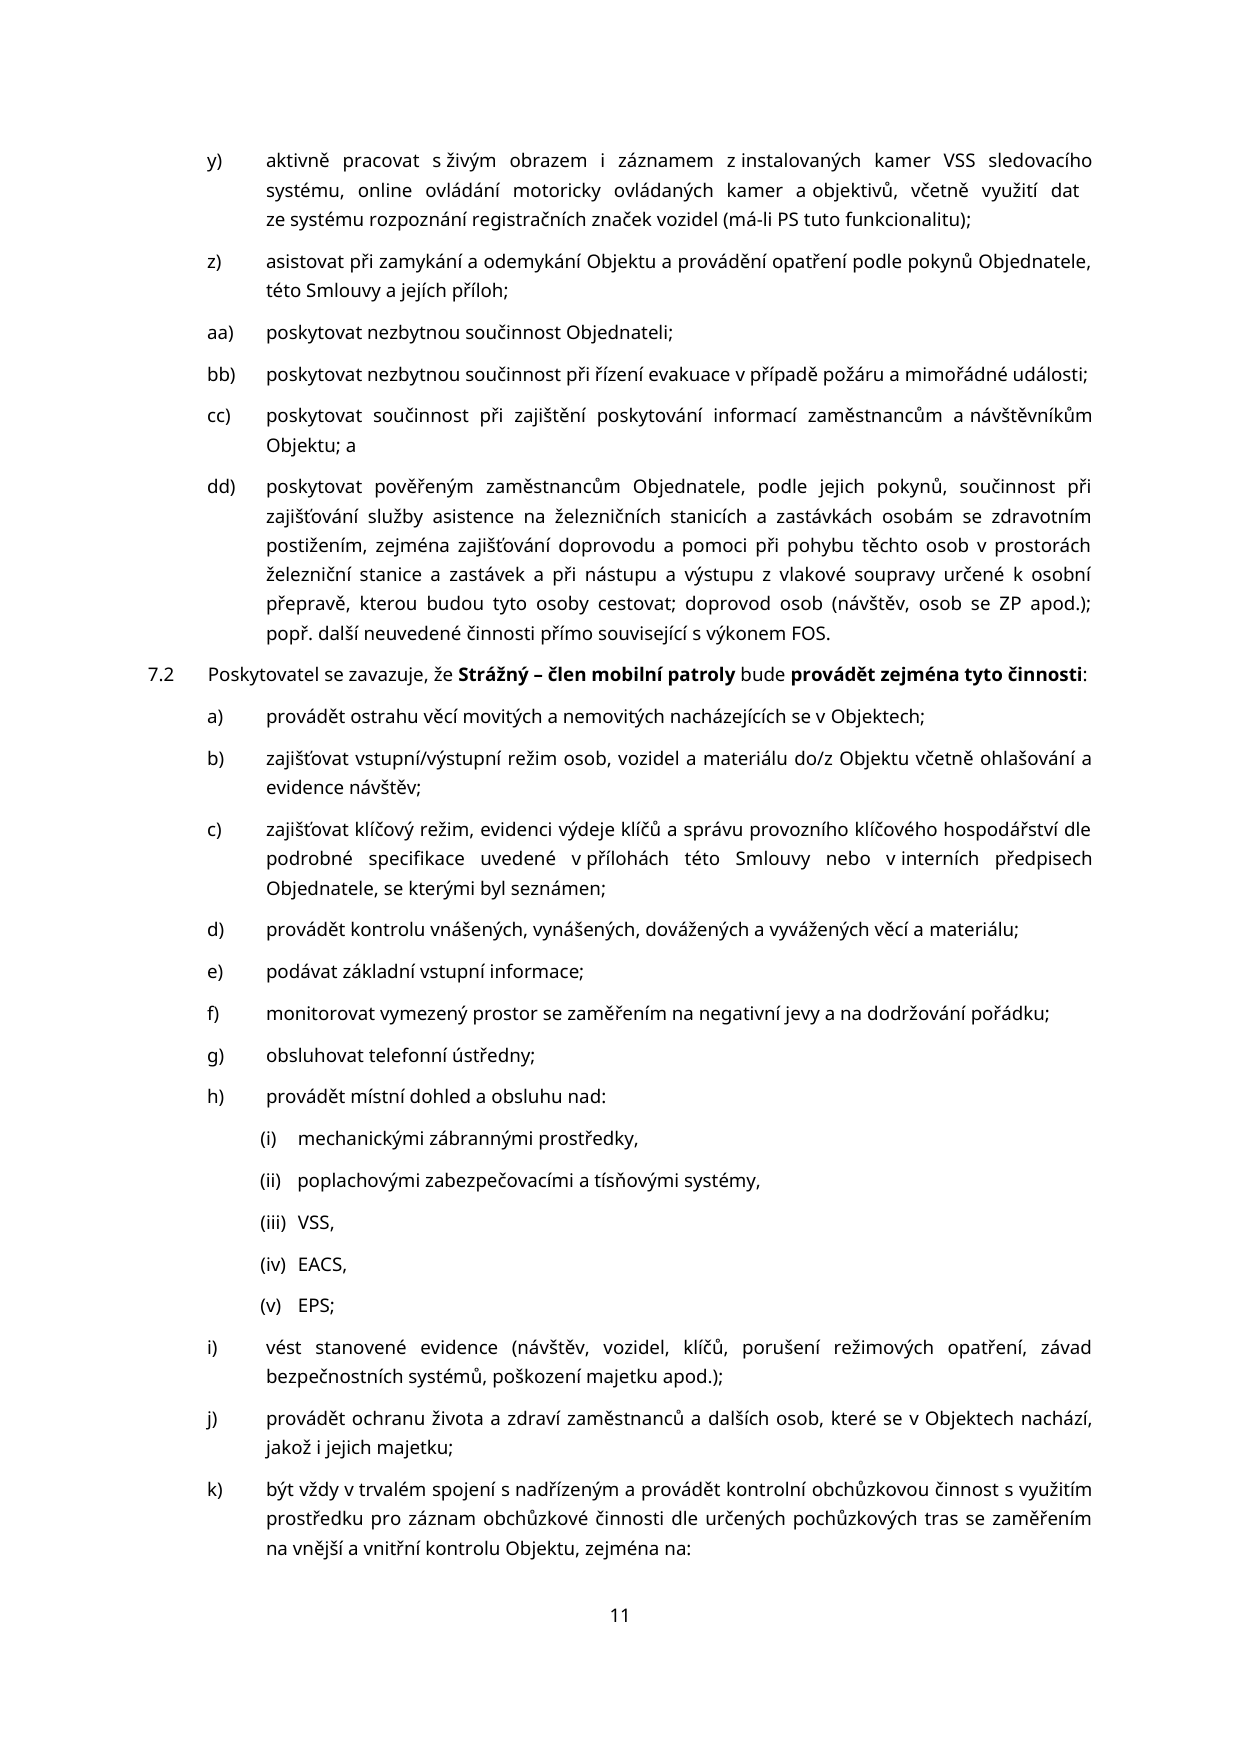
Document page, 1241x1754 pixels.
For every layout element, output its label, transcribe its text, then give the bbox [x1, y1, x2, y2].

list EPS; [260, 1293, 1092, 1318]
list provádět kontrolu vnášených, vynášených, dovážených a vyvážených věcí a materiálu; [207, 917, 1092, 942]
list poskytovat nezbytnou součinnost při řízení evakuace v případě požáru a mimořádné události; [207, 361, 1092, 386]
list zajišťovat klíčový režim, evidenci výdeje klíčů a správu provozního klíčového hospodářství dle podrobné specifikace uvedené v přílohách této Smlouvy nebo v interních předpisech Objednatele, se kterými byl seznámen; [207, 816, 1092, 900]
list vést stanovené evidence (návštěv, vozidel, klíčů, porušení režimových opatření, závad bezpečnostních systémů, poškození majetku apod.); [207, 1334, 1092, 1389]
subtitle Poskytovatel se zavazuje, že Strážný – člen mobilní patroly bude provádět zejména tyto činnosti: [148, 662, 1092, 687]
list být vždy v trvalém spojení s nadřízeným a provádět kontrolní obchůzkovou činnost s využitím prostředku pro záznam obchůzkové činnosti dle určených pochůzkových tras se zaměřením na vnější a vnitřní kontrolu Objektu, zejména na: [207, 1476, 1092, 1561]
list podávat základní vstupní informace; [207, 958, 1092, 984]
list obsluhovat telefonní ústředny; [207, 1042, 1092, 1067]
list provádět ochranu života a zdraví zaměstnanců a dalších osob, které se v Objektech nachází, jakož i jejich majetku; [207, 1405, 1092, 1460]
list provádět ostrahu věcí movitých a nemovitých nacházejících se v Objektech; [207, 703, 1092, 729]
list poskytovat součinnost při zajištění poskytování informací zaměstnancům a návštěvníkům Objektu; a [207, 403, 1092, 457]
list monitorovat vymezený prostor se zaměřením na negativní jevy a na dodržování pořádku; [207, 1000, 1092, 1026]
list EACS, [260, 1251, 1092, 1276]
list aktivně pracovat s živým obrazem i záznamem z instalovaných kamer VSS sledovacího systému, online ovládání motoricky ovládaných kamer a objektivů, včetně využití dat ze systému rozpoznání registračních značek vozidel (má-li PS tuto funkcionalitu); [207, 148, 1092, 232]
list provádět místní dohled a obsluhu nad: [207, 1084, 1092, 1109]
list VSS, [260, 1209, 1092, 1234]
list mechanickými zábrannými prostředky, [260, 1126, 1092, 1151]
list poskytovat pověřeným zaměstnancům Objednatele, podle jejich pokynů, součinnost při zajišťování služby asistence na železničních stanicích a zastávkách osobám se zdravotním postižením, zejména zajišťování doprovodu a pomoci při pohybu těchto osob v prostorách železniční stanice a zastávek a při nástupu a výstupu z vlakové soupravy určené k osobní přepravě, kterou budou tyto osoby cestovat; doprovod osob (návštěv, osob se ZP apod.); popř. další neuvedené činnosti přímo související s výkonem FOS. [207, 474, 1092, 646]
list poskytovat nezbytnou součinnost Objednateli; [207, 319, 1092, 344]
list poplachovými zabezpečovacími a tísňovými systémy, [260, 1167, 1092, 1193]
list zajišťovat vstupní/výstupní režim osob, vozidel a materiálu do/z Objektu včetně ohlašování a evidence návštěv; [207, 745, 1092, 800]
list asistovat při zamykání a odemykání Objektu a provádění opatření podle pokynů Objednatele, této Smlouvy a jejích příloh; [207, 248, 1092, 303]
